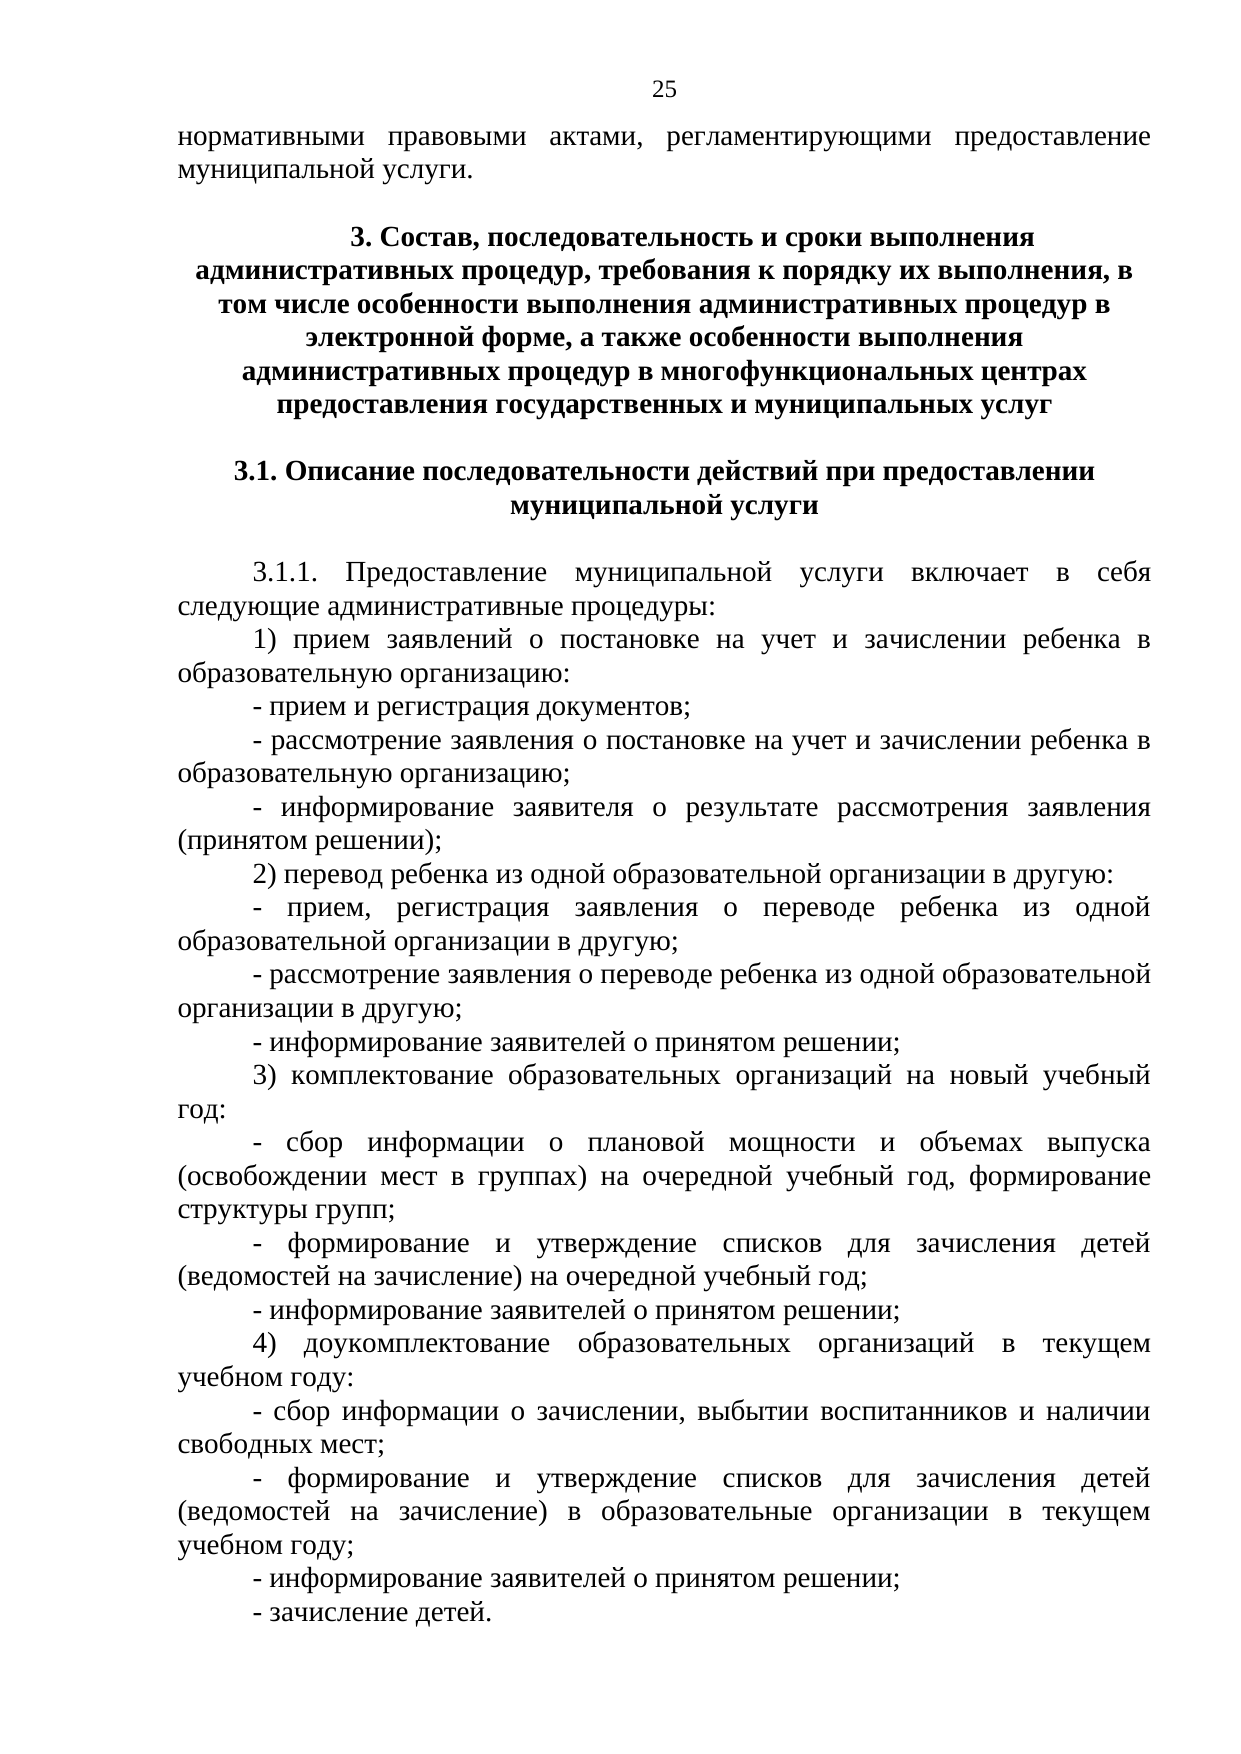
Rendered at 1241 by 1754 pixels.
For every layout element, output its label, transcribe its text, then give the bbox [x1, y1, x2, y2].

text - информирование заявителей о принятом решении; [177, 1560, 1152, 1594]
text - прием и регистрация документов; [177, 688, 1152, 722]
text - формирование и утверждение списков для зачисления детей (ведомостей на зачисление) на очередной учебный год; [177, 1225, 1152, 1292]
text - сбор информации о плановой мощности и объемах выпуска (освобождении мест в группах) на очередной учебный год, формирование структуры групп; [177, 1124, 1152, 1225]
text - информирование заявителя о результате рассмотрения заявления (принятом решении); [177, 789, 1152, 856]
text - рассмотрение заявления о переводе ребенка из одной образовательной организации в другую; [177, 957, 1152, 1024]
text - информирование заявителей о принятом решении; [177, 1024, 1152, 1057]
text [177, 118, 1152, 185]
text - зачисление детей. [177, 1594, 1152, 1627]
text 3) комплектование образовательных организаций на новый учебный год: [177, 1057, 1152, 1124]
text 4) доукомплектование образовательных организаций в текущем учебном году: [177, 1326, 1152, 1393]
text 3.1. Описание последовательности действий при предоставлении муниципальной услуги [177, 453, 1152, 521]
text 3. Состав, последовательность и сроки выполнения административных процедур, требования к порядку их выполнения, в том числе особенности выполнения административных процедур в электронной форме, а также особенности выполнения административных процедур в многофункциональных центрах предоставления государственных и муниципальных услуг [177, 219, 1152, 420]
text 1) прием заявлений о постановке на учет и зачислении ребенка в образовательную организацию: [177, 621, 1152, 688]
text - рассмотрение заявления о постановке на учет и зачислении ребенка в образовательную организацию; [177, 722, 1152, 789]
text 2) перевод ребенка из одной образовательной организации в другую: [177, 856, 1152, 889]
text - прием, регистрация заявления о переводе ребенка из одной образовательной организации в другую; [177, 889, 1152, 957]
text - формирование и утверждение списков для зачисления детей (ведомостей на зачисление) в образовательные организации в текущем учебном году; [177, 1460, 1152, 1560]
text - информирование заявителей о принятом решении; [177, 1292, 1152, 1326]
text 3.1.1. Предоставление муниципальной услуги включает в себя следующие административные процедуры: [177, 554, 1152, 621]
text - сбор информации о зачислении, выбытии воспитанников и наличии свободных мест; [177, 1393, 1152, 1460]
